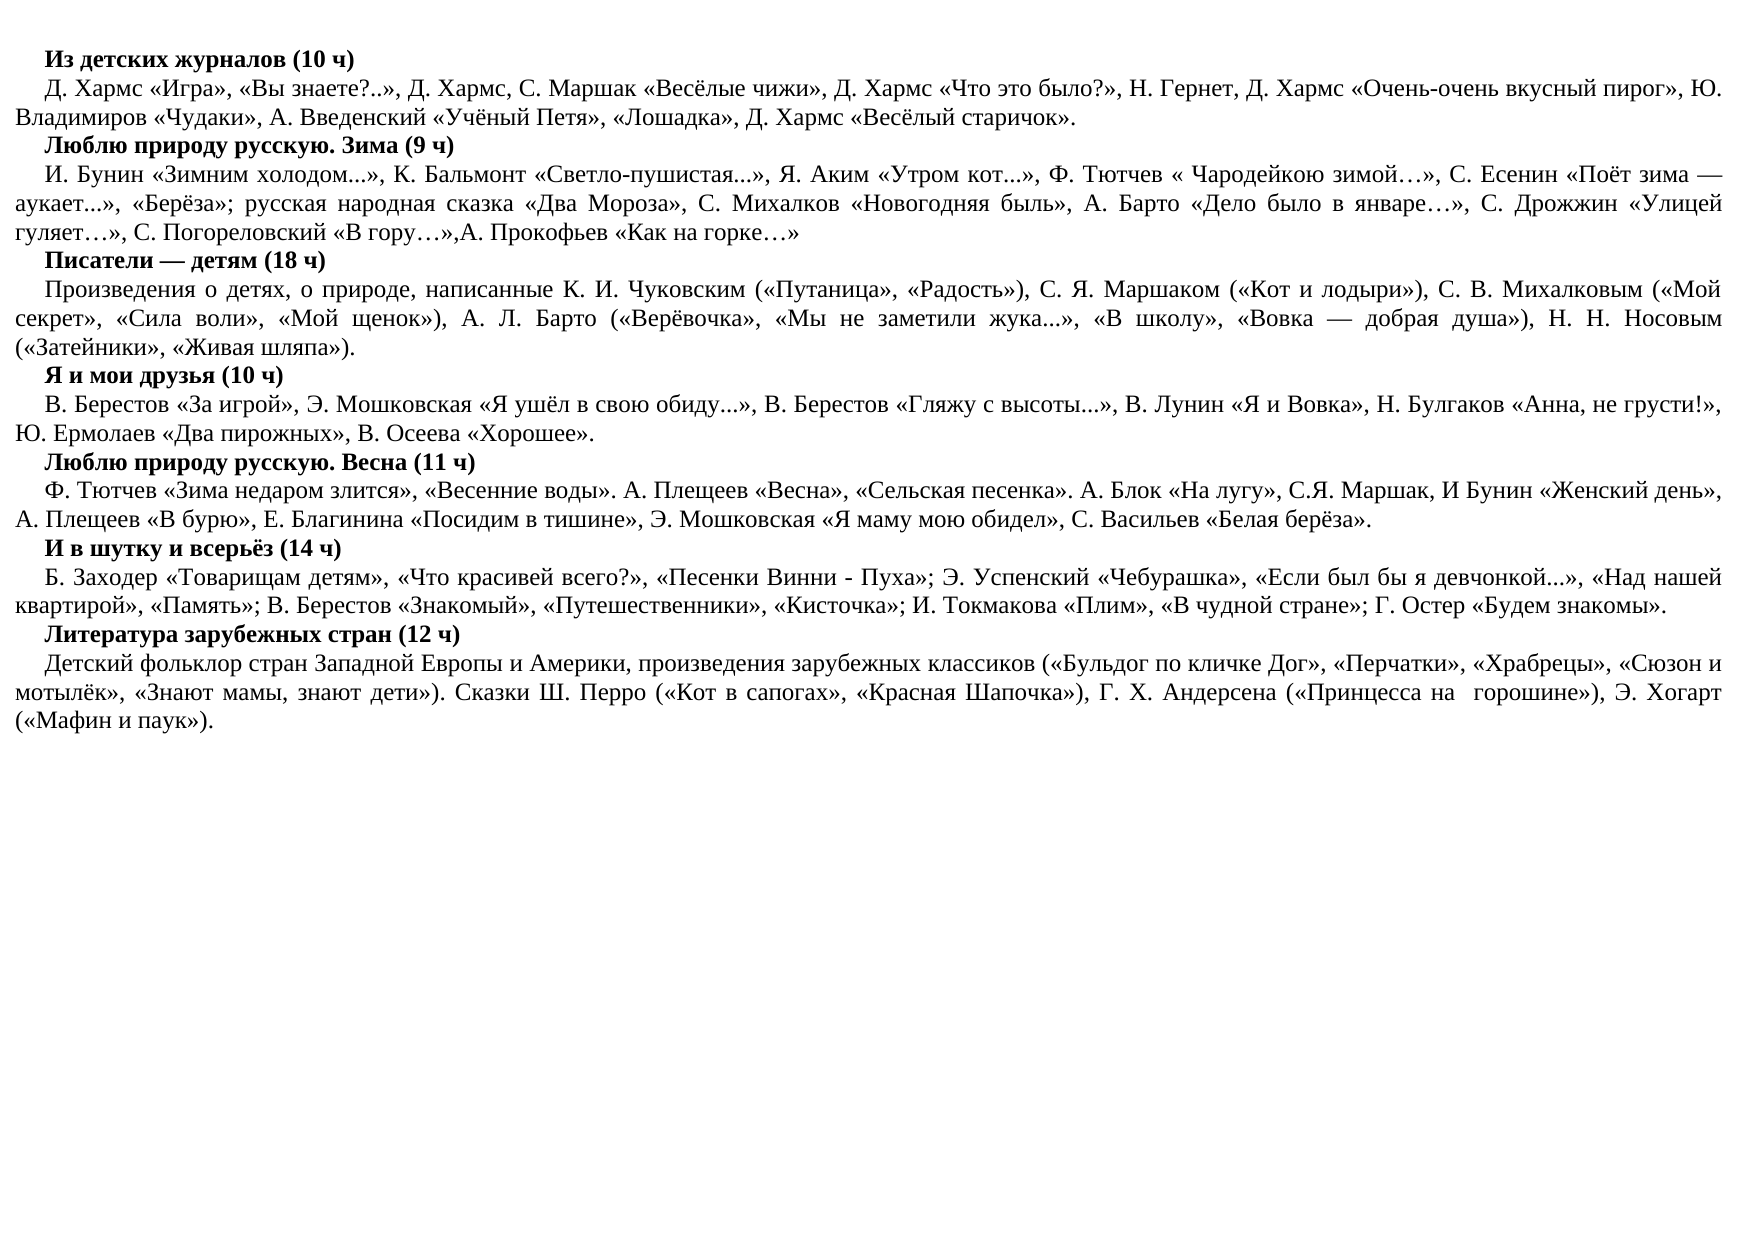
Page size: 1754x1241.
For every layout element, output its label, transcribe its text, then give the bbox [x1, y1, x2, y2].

text Детский фольклор стран Западной Европы и Америки, произведения зарубежных классиков («Бульдог по кличке Дог», «Перчатки», «Храбрецы», «Сюзон и мотылёк», «Знают мамы, знают дети»). Сказки Ш. Перро («Кот в сапогах», «Красная Шапочка»), Г. X. Андерсена («Принцесса на горошине»), Э. Хогарт («Мафин и паук»). [15, 648, 1724, 734]
text Писатели — детям (18 ч) [15, 245, 1724, 274]
text И. Бунин «Зимним холодом...», К. Бальмонт «Светло-пушистая...», Я. Аким «Утром кот...», Ф. Тютчев « Чародейкою зимой…», С. Есенин «Поёт зима — аукает...», «Берёза»; русская народная сказка «Два Мороза», С. Михалков «Новогодняя быль», А. Барто «Дело было в январе…», С. Дрожжин «Улицей гуляет…», С. Погореловский «В гору…»,А. Прокофьев «Как на горке…» [15, 159, 1724, 245]
text Литература зарубежных стран (12 ч) [15, 619, 1724, 648]
text Из детских журналов (10 ч) [15, 44, 1724, 73]
text Ф. Тютчев «Зима недаром злится», «Весенние воды». А. Плещеев «Весна», «Сельская песенка». А. Блок «На лугу», С.Я. Маршак, И Бунин «Женский день», А. Плещеев «В бурю», Е. Благинина «Посидим в тишине», Э. Мошковская «Я маму мою обидел», С. Васильев «Белая берёза». [15, 475, 1724, 533]
text Б. Заходер «Товарищам детям», «Что красивей всего?», «Песенки Винни - Пуха»; Э. Успенский «Чебурашка», «Если был бы я девчонкой...», «Над нашей квартирой», «Память»; В. Берестов «Знакомый», «Путешественники», «Кисточка»; И. Токмакова «Плим», «В чудной стране»; Г. Остер «Будем знакомы». [15, 562, 1724, 619]
text Д. Хармс «Игра», «Вы знаете?..», Д. Хармс, С. Маршак «Весёлые чижи», Д. Хармс «Что это было?», Н. Гернет, Д. Хармс «Очень-очень вкусный пирог», Ю. Владимиров «Чудаки», А. Введенский «Учёный Петя», «Лошадка», Д. Хармс «Весёлый старичок». [15, 73, 1724, 130]
text Люблю природу русскую. Весна (11 ч) [15, 447, 1724, 475]
text Люблю природу русскую. Зима (9 ч) [15, 130, 1724, 159]
text Произведения о детях, о природе, написанные К. И. Чуковским («Путаница», «Радость»), С. Я. Маршаком («Кот и лодыри»), С. В. Михалковым («Мой секрет», «Сила воли», «Мой щенок»), А. Л. Барто («Верёвочка», «Мы не заметили жука...», «В школу», «Вовка — добрая душа»), Н. Н. Носовым («Затейники», «Живая шляпа»). [15, 274, 1724, 360]
text И в шутку и всерьёз (14 ч) [15, 533, 1724, 562]
text В. Берестов «За игрой», Э. Мошковская «Я ушёл в свою обиду...», В. Берестов «Гляжу с высоты...», В. Лунин «Я и Вовка», Н. Булгаков «Анна, не грусти!», Ю. Ермолаев «Два пирожных», В. Осеева «Хорошее». [15, 389, 1724, 447]
text Я и мои друзья (10 ч) [15, 360, 1724, 389]
